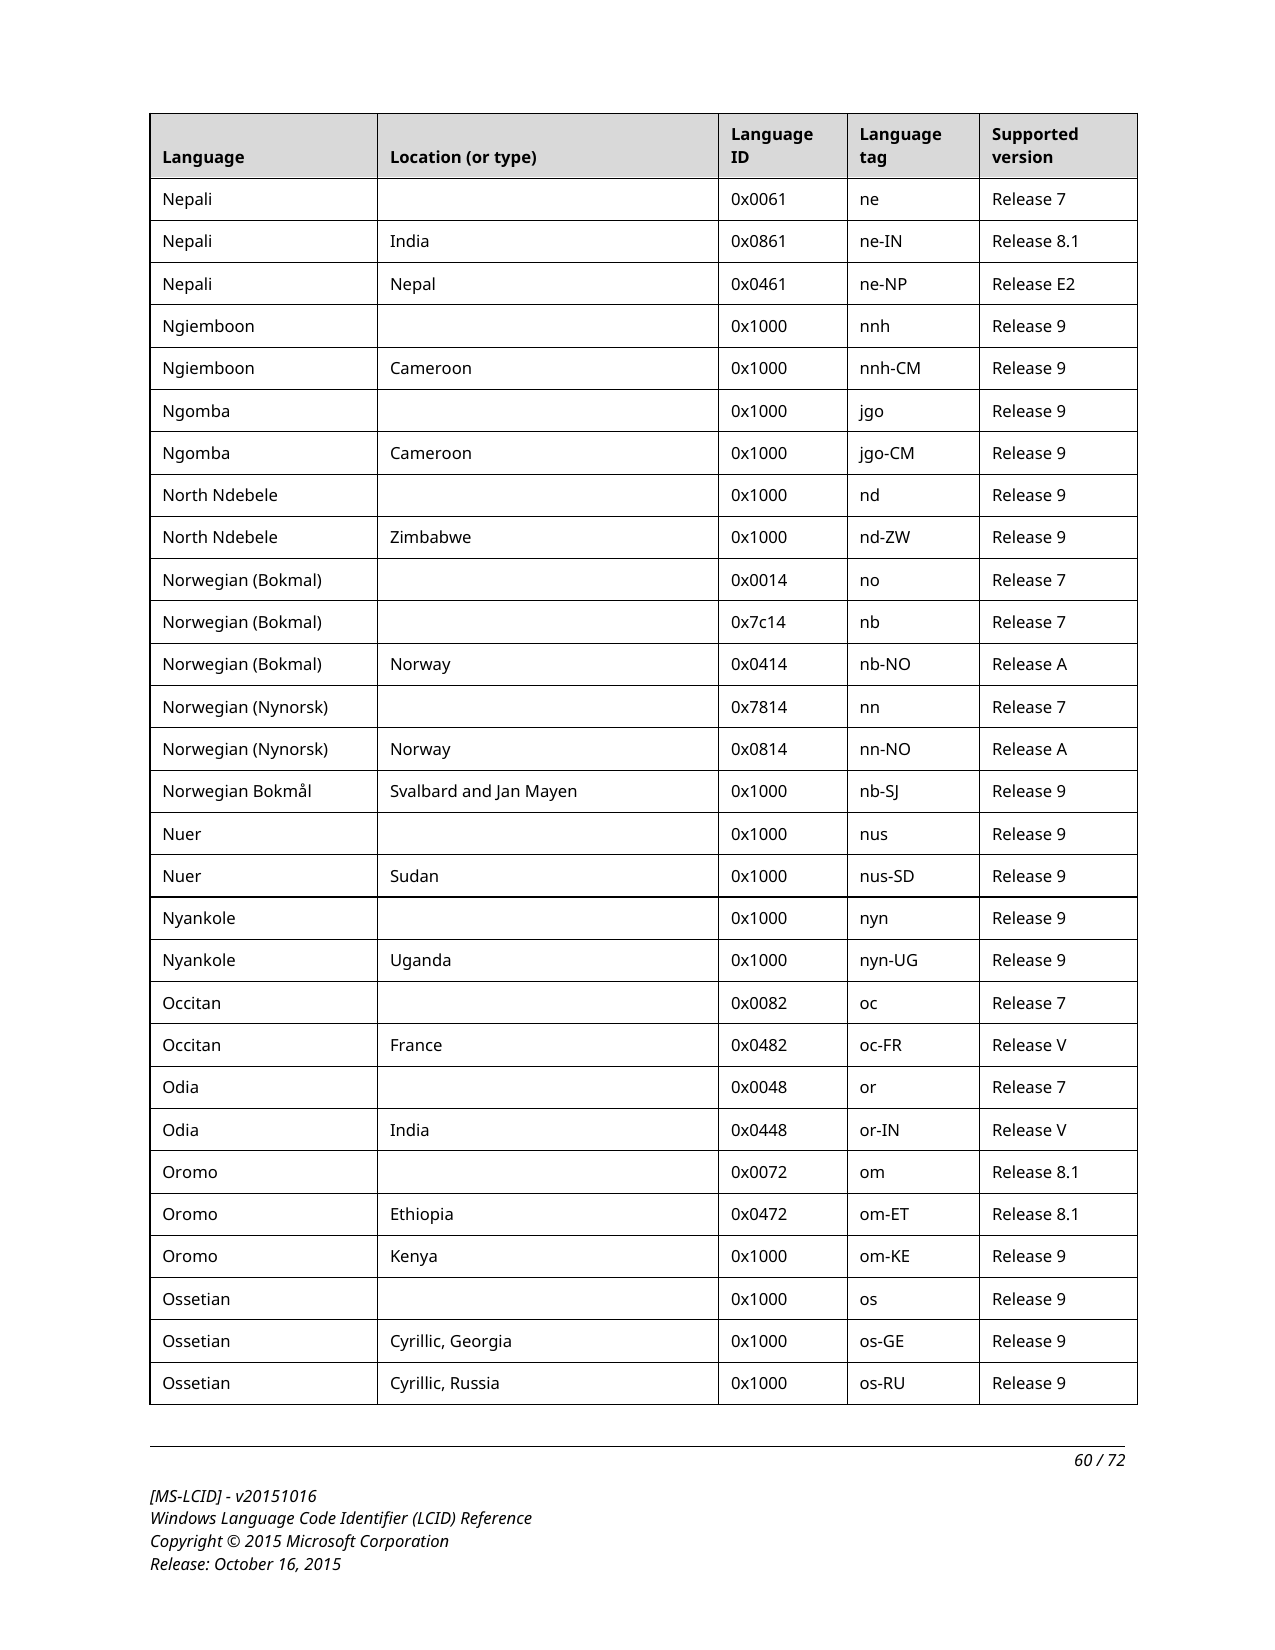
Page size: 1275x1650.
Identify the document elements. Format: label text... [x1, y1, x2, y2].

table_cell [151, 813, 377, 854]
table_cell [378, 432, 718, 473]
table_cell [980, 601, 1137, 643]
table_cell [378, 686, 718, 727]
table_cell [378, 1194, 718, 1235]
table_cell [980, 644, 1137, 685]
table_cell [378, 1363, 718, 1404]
table_header Language [151, 114, 377, 177]
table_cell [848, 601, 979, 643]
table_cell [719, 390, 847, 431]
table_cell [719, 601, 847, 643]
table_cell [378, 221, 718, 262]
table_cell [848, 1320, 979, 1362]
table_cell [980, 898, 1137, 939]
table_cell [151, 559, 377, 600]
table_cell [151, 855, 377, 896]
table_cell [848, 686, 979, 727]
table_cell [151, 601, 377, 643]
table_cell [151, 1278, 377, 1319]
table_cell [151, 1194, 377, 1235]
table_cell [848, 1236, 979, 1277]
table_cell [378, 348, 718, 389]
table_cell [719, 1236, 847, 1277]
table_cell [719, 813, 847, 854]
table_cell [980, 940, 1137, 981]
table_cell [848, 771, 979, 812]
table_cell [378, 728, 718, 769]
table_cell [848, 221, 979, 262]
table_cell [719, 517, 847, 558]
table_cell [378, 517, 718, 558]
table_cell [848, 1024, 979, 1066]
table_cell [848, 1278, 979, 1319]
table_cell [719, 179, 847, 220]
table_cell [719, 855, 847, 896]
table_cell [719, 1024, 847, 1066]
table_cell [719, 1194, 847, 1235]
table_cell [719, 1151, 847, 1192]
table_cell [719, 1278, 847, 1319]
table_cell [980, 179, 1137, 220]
table_header Location (or type) [378, 114, 718, 177]
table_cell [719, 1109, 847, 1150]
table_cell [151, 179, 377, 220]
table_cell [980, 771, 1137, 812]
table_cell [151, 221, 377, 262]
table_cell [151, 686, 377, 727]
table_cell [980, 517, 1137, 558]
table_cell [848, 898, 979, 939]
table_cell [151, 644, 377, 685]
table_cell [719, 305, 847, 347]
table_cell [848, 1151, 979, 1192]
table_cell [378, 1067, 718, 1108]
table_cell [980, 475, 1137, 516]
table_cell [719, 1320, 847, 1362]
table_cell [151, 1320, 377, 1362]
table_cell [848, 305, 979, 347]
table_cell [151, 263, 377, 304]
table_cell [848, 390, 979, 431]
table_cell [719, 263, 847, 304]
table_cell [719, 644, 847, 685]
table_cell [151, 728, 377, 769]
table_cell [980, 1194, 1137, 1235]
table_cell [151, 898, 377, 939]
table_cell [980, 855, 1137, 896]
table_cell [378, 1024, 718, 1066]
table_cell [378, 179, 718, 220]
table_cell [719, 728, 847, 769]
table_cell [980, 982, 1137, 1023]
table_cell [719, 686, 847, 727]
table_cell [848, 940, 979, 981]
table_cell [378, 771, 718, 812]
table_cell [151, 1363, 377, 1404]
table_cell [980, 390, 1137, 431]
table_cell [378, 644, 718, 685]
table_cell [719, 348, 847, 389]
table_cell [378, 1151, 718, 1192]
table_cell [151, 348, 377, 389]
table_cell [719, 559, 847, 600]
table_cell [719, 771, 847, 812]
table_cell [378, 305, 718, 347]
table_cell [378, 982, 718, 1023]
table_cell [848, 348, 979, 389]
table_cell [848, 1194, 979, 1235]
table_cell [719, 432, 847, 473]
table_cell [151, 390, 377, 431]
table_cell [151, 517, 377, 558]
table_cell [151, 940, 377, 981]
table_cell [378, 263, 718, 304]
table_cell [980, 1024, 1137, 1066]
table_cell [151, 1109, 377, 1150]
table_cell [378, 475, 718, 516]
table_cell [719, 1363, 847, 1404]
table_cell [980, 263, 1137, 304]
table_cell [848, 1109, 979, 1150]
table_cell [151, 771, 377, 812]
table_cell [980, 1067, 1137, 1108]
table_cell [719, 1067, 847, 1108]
table_header Supported version [980, 114, 1137, 177]
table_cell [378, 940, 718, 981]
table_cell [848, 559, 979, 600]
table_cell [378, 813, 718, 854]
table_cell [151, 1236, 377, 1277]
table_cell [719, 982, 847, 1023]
table_header Language ID [719, 114, 847, 177]
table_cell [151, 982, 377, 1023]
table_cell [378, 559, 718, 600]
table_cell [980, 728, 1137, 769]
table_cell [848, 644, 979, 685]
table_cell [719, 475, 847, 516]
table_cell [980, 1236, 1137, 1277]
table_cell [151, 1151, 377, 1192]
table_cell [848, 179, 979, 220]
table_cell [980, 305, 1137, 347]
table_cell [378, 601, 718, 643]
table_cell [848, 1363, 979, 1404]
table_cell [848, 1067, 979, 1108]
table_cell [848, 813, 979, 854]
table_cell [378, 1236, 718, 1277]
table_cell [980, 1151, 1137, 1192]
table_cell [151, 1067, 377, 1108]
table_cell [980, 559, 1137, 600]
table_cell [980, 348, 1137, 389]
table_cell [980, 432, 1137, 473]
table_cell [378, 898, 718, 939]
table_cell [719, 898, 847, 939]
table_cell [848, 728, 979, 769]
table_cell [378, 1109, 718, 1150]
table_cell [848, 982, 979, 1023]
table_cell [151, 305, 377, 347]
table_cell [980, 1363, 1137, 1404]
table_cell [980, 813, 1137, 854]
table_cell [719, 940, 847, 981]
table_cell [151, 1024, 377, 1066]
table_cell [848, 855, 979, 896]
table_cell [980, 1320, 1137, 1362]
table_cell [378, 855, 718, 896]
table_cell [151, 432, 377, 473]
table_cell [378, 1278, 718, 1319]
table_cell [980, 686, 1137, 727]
table_header Language tag [848, 114, 979, 177]
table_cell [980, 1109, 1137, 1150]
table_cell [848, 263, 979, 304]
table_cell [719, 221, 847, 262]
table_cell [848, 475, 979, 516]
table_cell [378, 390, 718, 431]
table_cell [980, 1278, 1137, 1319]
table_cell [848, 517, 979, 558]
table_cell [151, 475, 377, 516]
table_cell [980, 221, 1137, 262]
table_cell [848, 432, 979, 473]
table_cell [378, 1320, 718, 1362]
